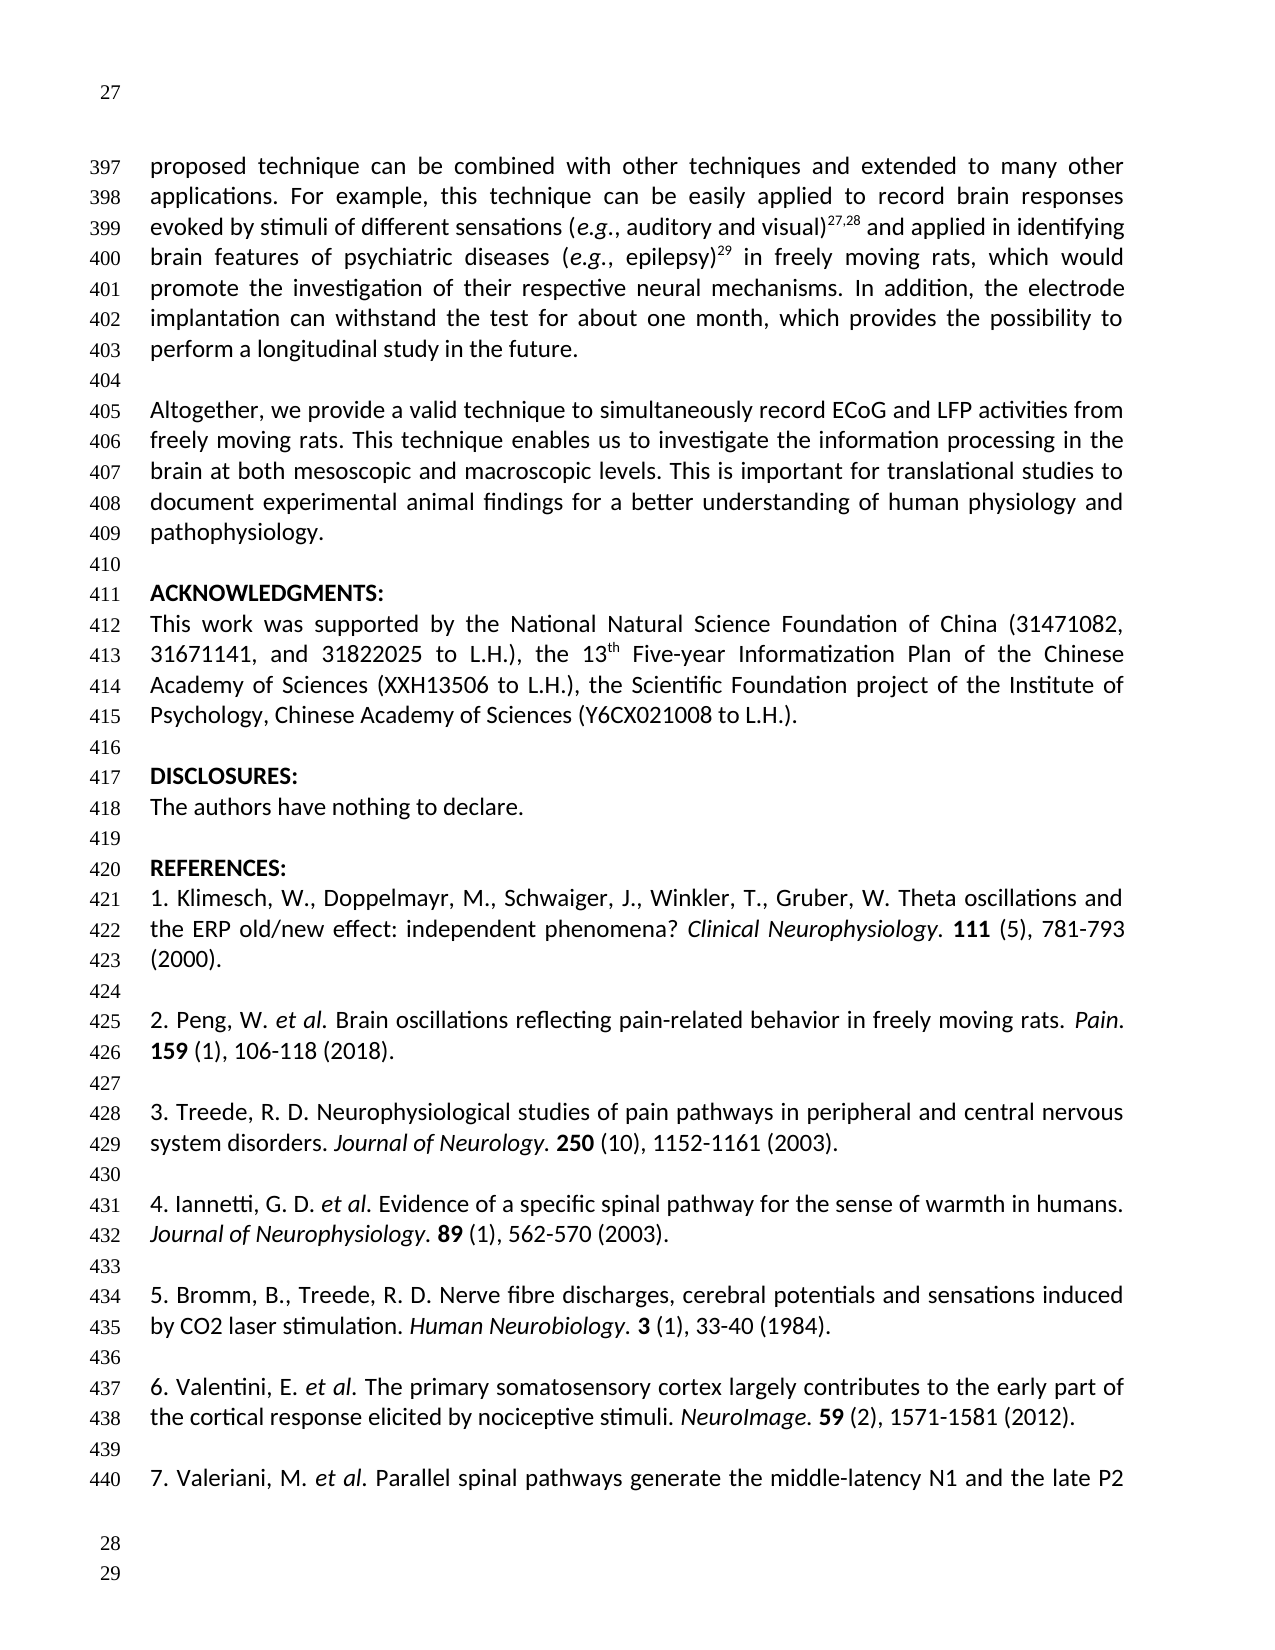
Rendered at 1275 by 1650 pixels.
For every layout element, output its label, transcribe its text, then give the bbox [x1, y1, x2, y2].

text 5. Bromm, B., Treede, R. D. Nerve fibre discharges, cerebral potentials and sensations induced by CO2 laser stimulation. Human Neurobiology. 3 (1), 33-40 (1984). [150, 1279, 1125, 1340]
text 2. Peng, W. et al. Brain oscillations reflecting pain-related behavior in freely moving rats. Pain. 159 (1), 106-118 (2018). [150, 1004, 1125, 1066]
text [150, 150, 1125, 364]
text The authors have nothing to declare. [150, 791, 1125, 821]
text DISCLOSURES: [150, 760, 1125, 791]
text 1. Klimesch, W., Doppelmayr, M., Schwaiger, J., Winkler, T., Gruber, W. Theta oscillations and the ERP old/new effect: independent phenomena? Clinical Neurophysiology. 111 (5), 781-793 (2000). [150, 882, 1125, 974]
text ACKNOWLEDGMENTS: [150, 577, 1125, 608]
text 6. Valentini, E. et al. The primary somatosensory cortex largely contributes to the early part of the cortical response elicited by nociceptive stimuli. NeuroImage. 59 (2), 1571-1581 (2012). [150, 1371, 1125, 1432]
text 4. Iannetti, G. D. et al. Evidence of a specific spinal pathway for the sense of warmth in humans. Journal of Neurophysiology. 89 (1), 562-570 (2003). [150, 1188, 1125, 1249]
text Altogether, we provide a valid technique to simultaneously record ECoG and LFP activities from freely moving rats. This technique enables us to investigate the information processing in the brain at both mesoscopic and macroscopic levels. This is important for translational studies to document experimental animal findings for a better understanding of human physiology and pathophysiology. [150, 394, 1125, 547]
text REFERENCES: [150, 852, 1125, 882]
text This work was supported by the National Natural Science Foundation of China (31471082, 31671141, and 31822025 to L.H.), the 13th Five-year Informatization Plan of the Chinese Academy of Sciences (XXH13506 to L.H.), the Scientific Foundation project of the Institute of Psychology, Chinese Academy of Sciences (Y6CX021008 to L.H.). [150, 608, 1125, 730]
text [150, 1462, 1125, 1493]
text 3. Treede, R. D. Neurophysiological studies of pain pathways in peripheral and central nervous system disorders. Journal of Neurology. 250 (10), 1152-1161 (2003). [150, 1096, 1125, 1157]
